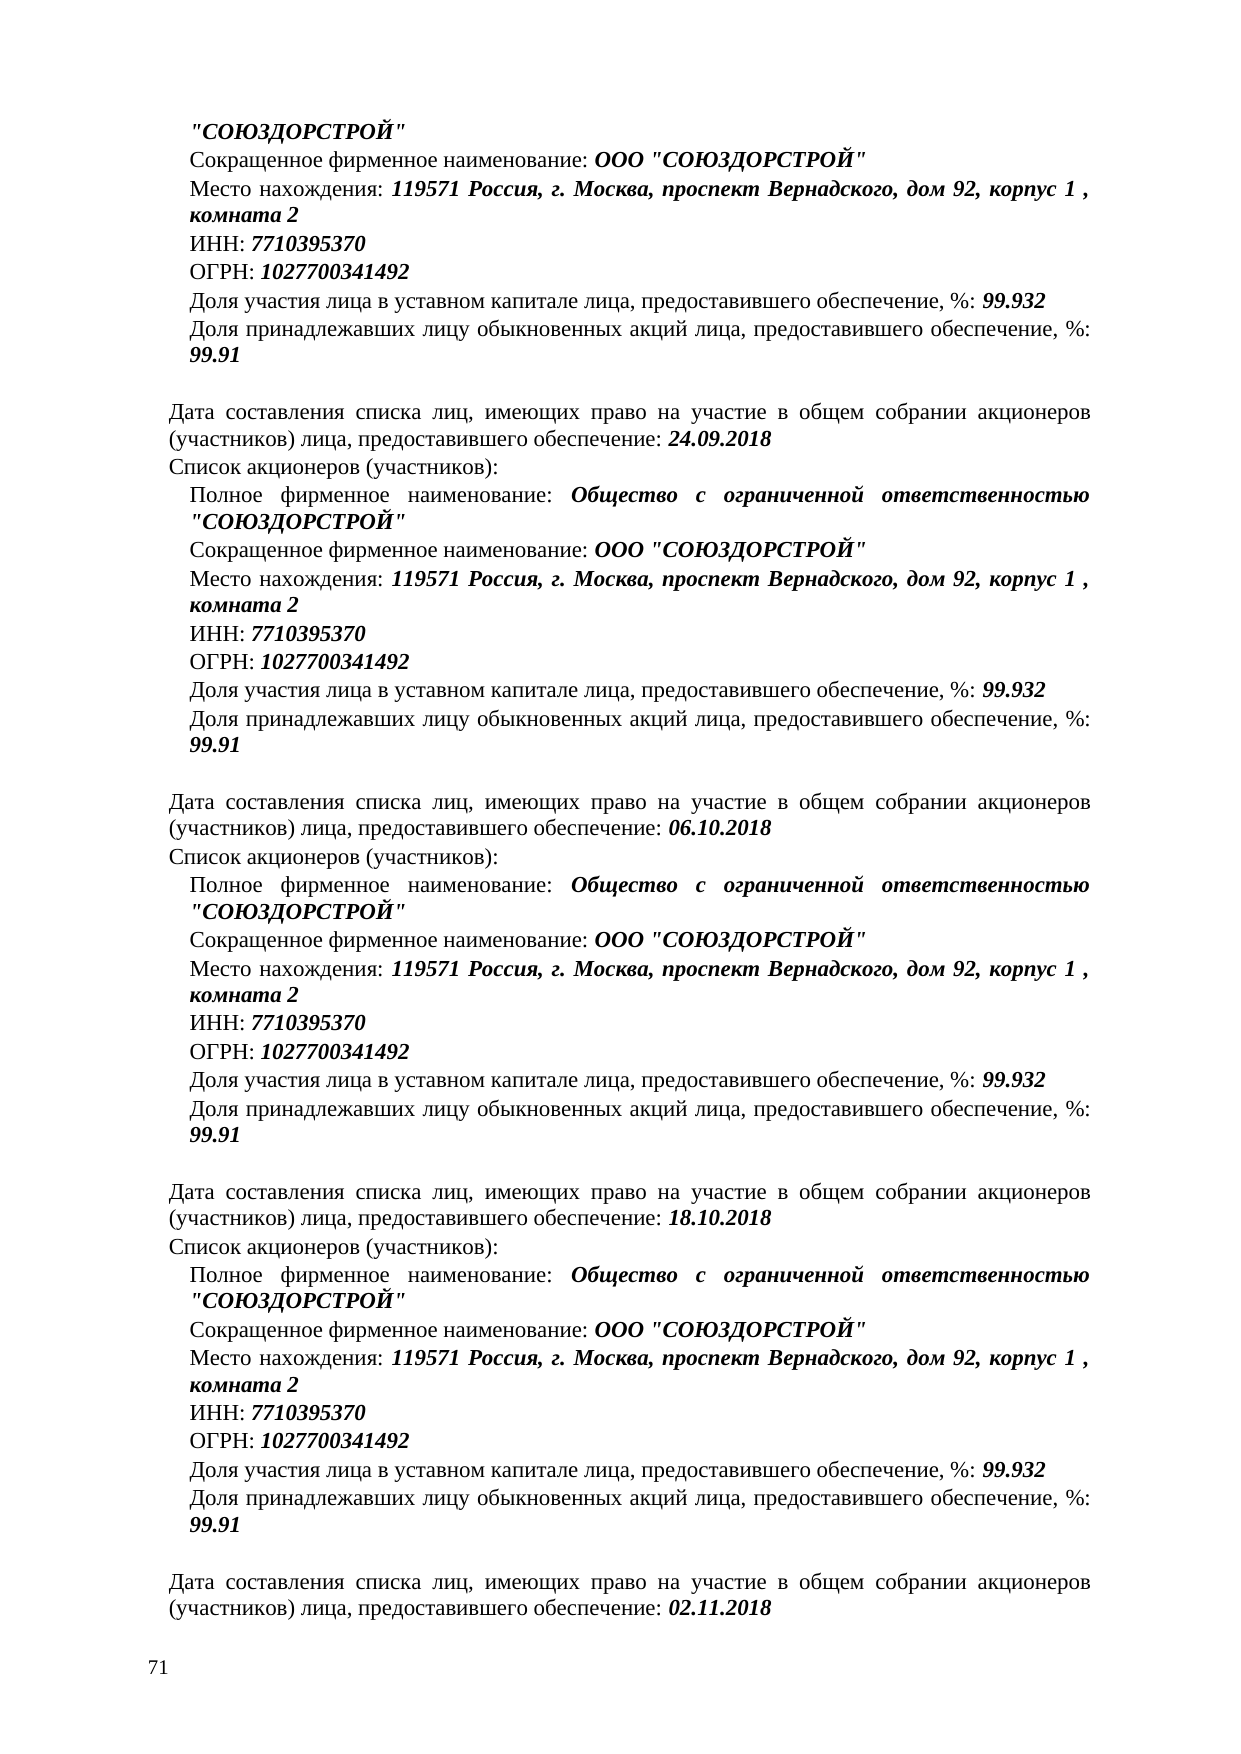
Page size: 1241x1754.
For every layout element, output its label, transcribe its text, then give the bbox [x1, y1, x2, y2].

text Сокращенное фирменное наименование: ООО "СОЮЗДОРСТРОЙ" [189, 147, 1092, 173]
text Доля принадлежавших лицу обыкновенных акций лица, предоставившего обеспечение, %: 99.91 [189, 1484, 1092, 1537]
text Список акционеров (участников): [168, 843, 1092, 869]
text Доля участия лица в уставном капитале лица, предоставившего обеспечение, %: 99.932 [189, 1456, 1092, 1482]
text Дата составления списка лиц, имеющих право на участие в общем собрании акционеров (участников) лица, предоставившего обеспечение: 06.10.2018 [168, 788, 1092, 841]
text Сокращенное фирменное наименование: ООО "СОЮЗДОРСТРОЙ" [189, 1316, 1092, 1342]
text Доля участия лица в уставном капитале лица, предоставившего обеспечение, %: 99.932 [189, 676, 1092, 703]
text ИНН: 7710395370 [189, 1009, 1092, 1036]
text Сокращенное фирменное наименование: ООО "СОЮЗДОРСТРОЙ" [189, 536, 1092, 563]
text Доля принадлежавших лицу обыкновенных акций лица, предоставившего обеспечение, %: 99.91 [189, 1095, 1092, 1147]
text ОГРН: 1027700341492 [189, 648, 1092, 674]
text Место нахождения: 119571 Россия, г. Москва, проспект Вернадского, дом 92, корпус 1 , комната 2 [189, 565, 1092, 617]
text Место нахождения: 119571 Россия, г. Москва, проспект Вернадского, дом 92, корпус 1 , комната 2 [189, 175, 1092, 228]
text Дата составления списка лиц, имеющих право на участие в общем собрании акционеров (участников) лица, предоставившего обеспечение: 24.09.2018 [168, 398, 1092, 451]
text Полное фирменное наименование: Общество с ограниченной ответственностью "СОЮЗДОРСТРОЙ" [189, 482, 1092, 534]
text Место нахождения: 119571 Россия, г. Москва, проспект Вернадского, дом 92, корпус 1 , комната 2 [189, 1344, 1092, 1397]
text Доля участия лица в уставном капитале лица, предоставившего обеспечение, %: 99.932 [189, 287, 1092, 313]
text ИНН: 7710395370 [189, 230, 1092, 256]
text Полное фирменное наименование: Общество с ограниченной ответственностью "СОЮЗДОРСТРОЙ" [189, 871, 1092, 924]
text Список акционеров (участников): [168, 1233, 1092, 1259]
text Место нахождения: 119571 Россия, г. Москва, проспект Вернадского, дом 92, корпус 1 , комната 2 [189, 954, 1092, 1007]
text Дата составления списка лиц, имеющих право на участие в общем собрании акционеров (участников) лица, предоставившего обеспечение: 02.11.2018 [168, 1568, 1092, 1620]
text Доля принадлежавших лицу обыкновенных акций лица, предоставившего обеспечение, %: 99.91 [189, 315, 1092, 368]
text Полное фирменное наименование: Общество с ограниченной ответственностью "СОЮЗДОРСТРОЙ" [189, 1261, 1092, 1314]
text Доля участия лица в уставном капитале лица, предоставившего обеспечение, %: 99.932 [189, 1066, 1092, 1093]
text Список акционеров (участников): [168, 453, 1092, 479]
text ОГРН: 1027700341492 [189, 258, 1092, 284]
text ИНН: 7710395370 [189, 619, 1092, 646]
text ИНН: 7710395370 [189, 1399, 1092, 1426]
text Сокращенное фирменное наименование: ООО "СОЮЗДОРСТРОЙ" [189, 926, 1092, 952]
text ОГРН: 1027700341492 [189, 1038, 1092, 1064]
text Доля принадлежавших лицу обыкновенных акций лица, предоставившего обеспечение, %: 99.91 [189, 705, 1092, 758]
text ОГРН: 1027700341492 [189, 1428, 1092, 1454]
text Дата составления списка лиц, имеющих право на участие в общем собрании акционеров (участников) лица, предоставившего обеспечение: 18.10.2018 [168, 1178, 1092, 1231]
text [189, 118, 1092, 144]
